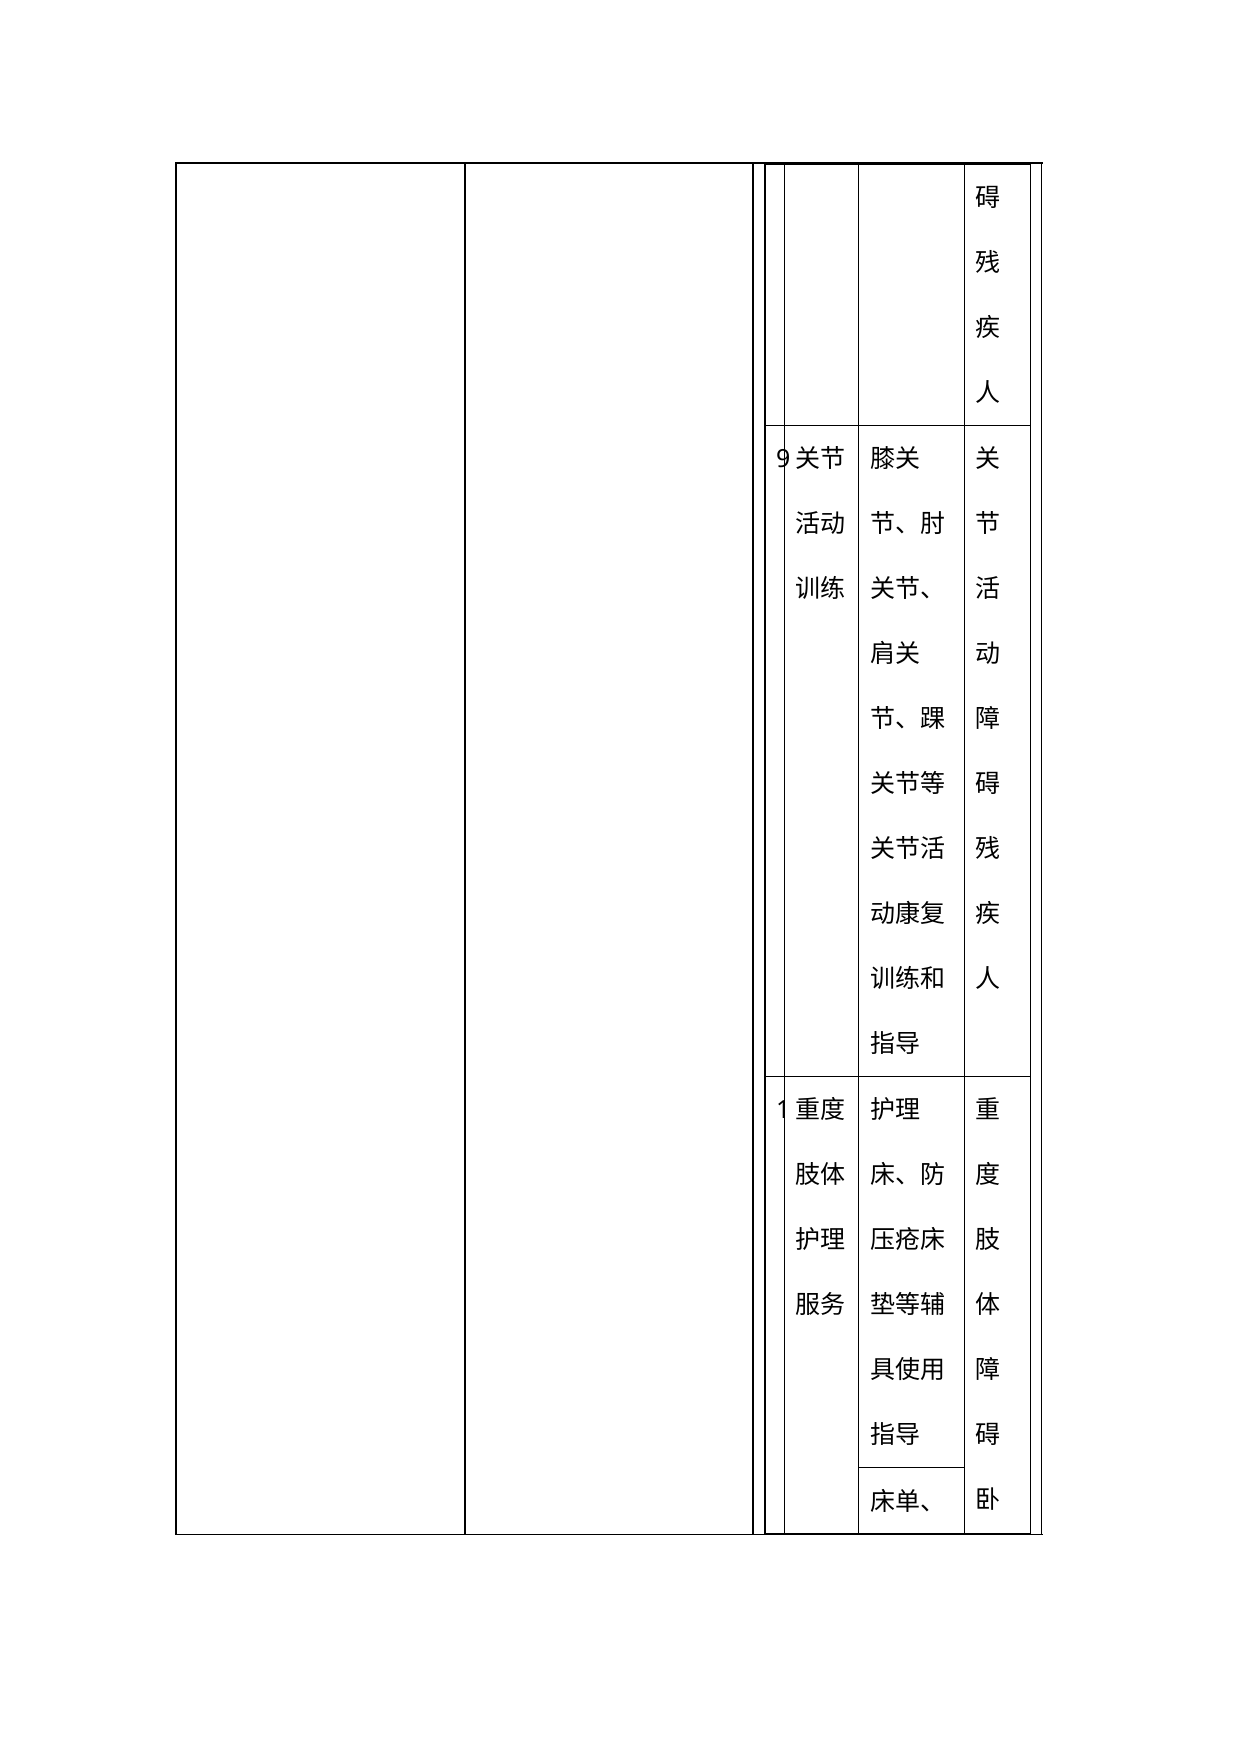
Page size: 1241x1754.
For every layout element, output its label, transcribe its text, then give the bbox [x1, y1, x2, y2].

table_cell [965, 426, 1030, 1076]
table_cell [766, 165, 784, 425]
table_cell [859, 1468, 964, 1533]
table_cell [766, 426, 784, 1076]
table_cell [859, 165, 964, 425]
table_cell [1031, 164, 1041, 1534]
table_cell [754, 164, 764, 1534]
table_cell [466, 164, 752, 1534]
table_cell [785, 426, 858, 1076]
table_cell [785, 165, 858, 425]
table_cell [859, 426, 964, 1076]
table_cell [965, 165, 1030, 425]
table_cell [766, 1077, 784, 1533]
table_cell 1 [177, 164, 464, 1534]
